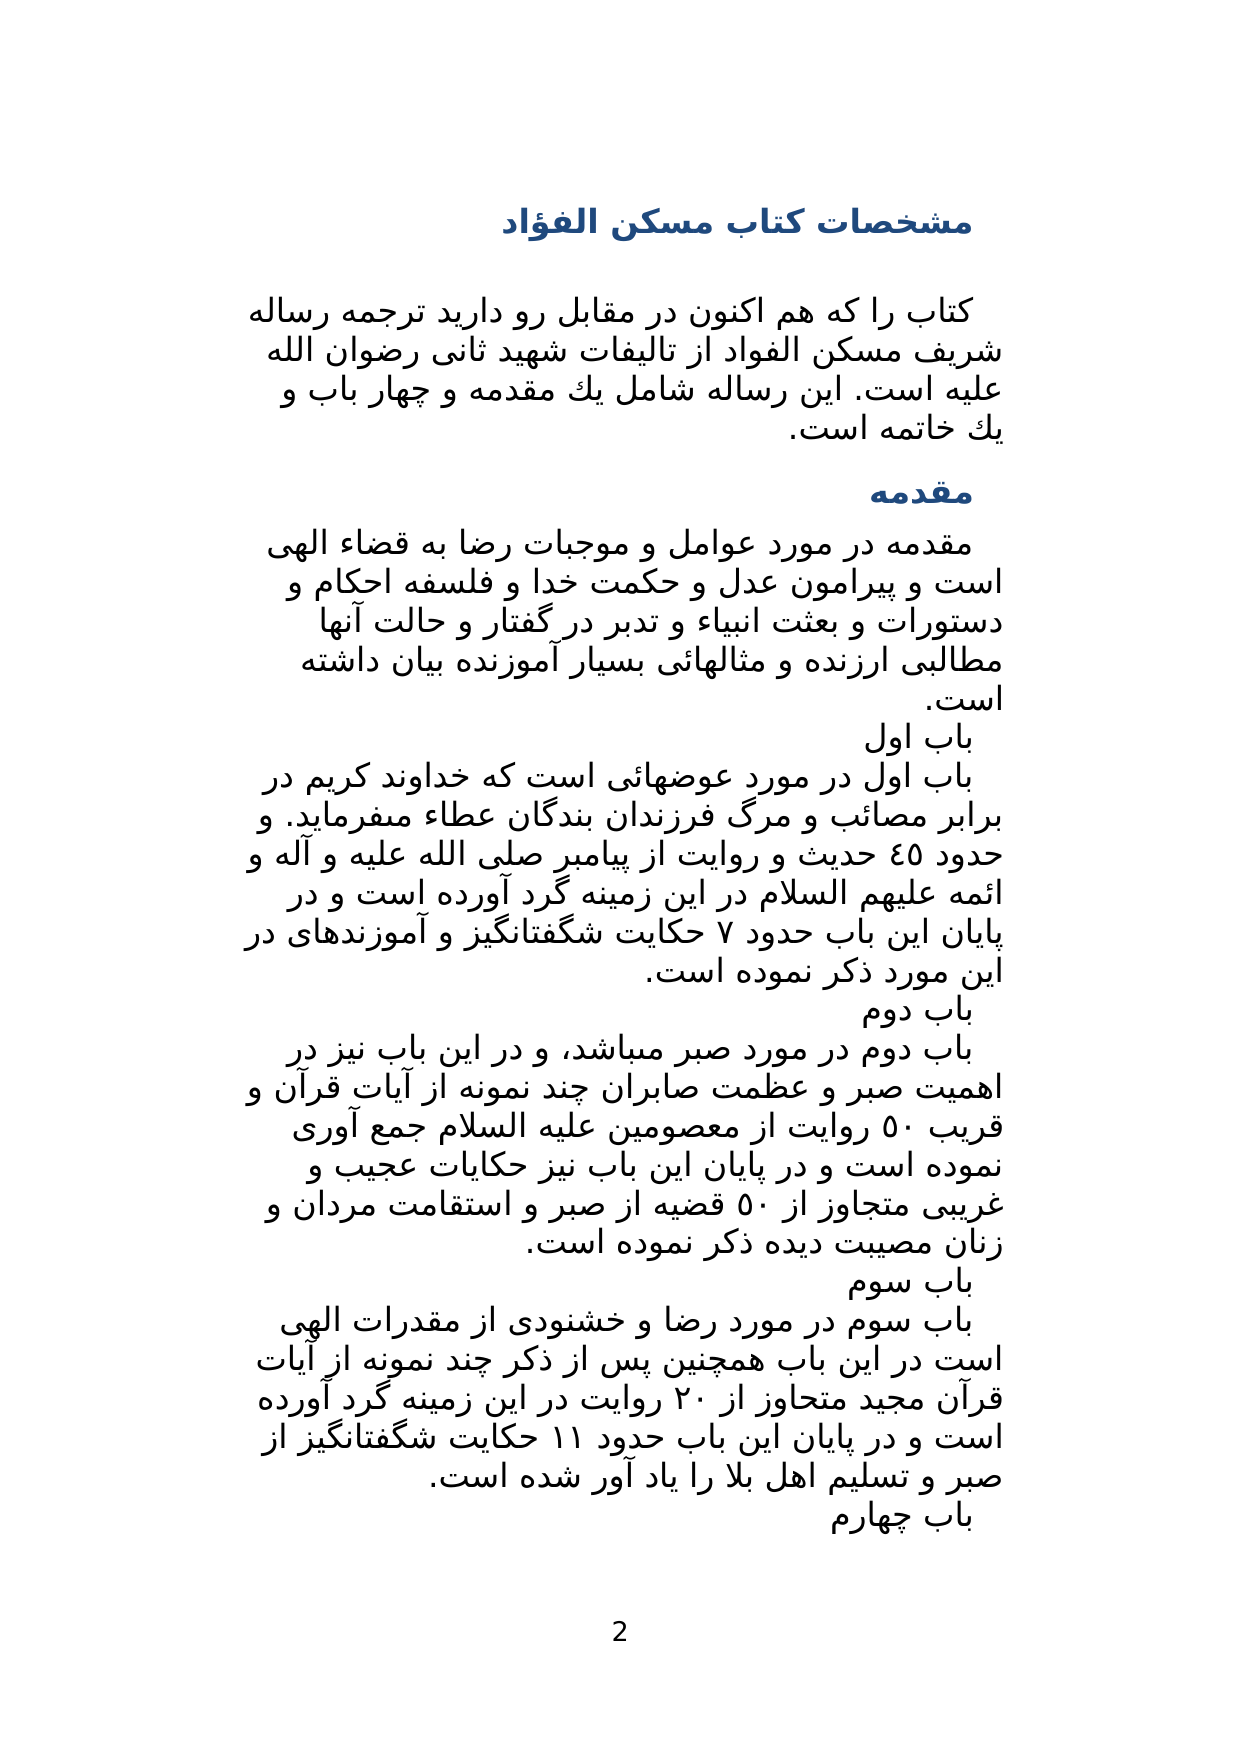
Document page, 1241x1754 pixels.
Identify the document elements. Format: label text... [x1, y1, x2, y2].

text مقدمه در مورد عوامل و موجبات رضا به قضاء الهى است و پيرامون عدل و حكمت خدا و فلسفه احكام و دستورات و بعثت انبياء و تدبر در گفتار و حالت آنها مطالبى ارزنده و مثالهائى بسيار آموزنده بيان داشته است. [236, 524, 1004, 718]
text باب دوم در مورد صبر مى‏باشد، و در اين باب نيز در اهميت صبر و عظمت صابران چند نمونه از آيات قرآن و قريب ٥٠ روايت از معصومين عليه السلام جمع آورى نموده است و در پايان اين باب نيز حكايات عجيب و غريبى متجاوز از ٥٠ قضيه از صبر و استقامت مردان و زنان مصيبت ديده ذكر نموده است. [236, 1029, 1004, 1262]
text كتاب را كه هم اكنون در مقابل رو داريد ترجمه رساله شريف مسكن الفواد از تاليفات شهيد ثانى رضوان الله عليه است. اين رساله شامل يك مقدمه و چهار باب و يك خاتمه است. [236, 292, 1004, 447]
text باب دوم [236, 990, 1004, 1029]
subtitle مشخصات كتاب مسكن الفؤاد [236, 202, 1004, 241]
text باب چهارم [236, 1495, 1004, 1534]
text باب سوم در مورد رضا و خشنودى از مقدرات الهى است در اين باب همچنين پس از ذكر چند نمونه از آيات قرآن مجيد متحاوز از ٢٠ روايت در اين زمينه گرد آورده است و در پايان اين باب حدود ١١ حكايت شگفت‏انگيز از صبر و تسليم اهل بلا را ياد آور شده است. [236, 1301, 1004, 1495]
text باب اول در مورد عوضهائى است كه خداوند كريم در برابر مصائب و مرگ فرزندان بندگان عطاء مى‏فرمايد. و حدود ٤٥ حديث و روايت از پيامبر صلى الله عليه و آله و ائمه عليهم السلام در اين زمينه گرد آورده است و در پايان اين باب حدود ٧ حكايت شگفت‏انگيز و آموزنده‏اى در اين مورد ذكر نموده است. [236, 757, 1004, 990]
text باب سوم [236, 1262, 1004, 1301]
subtitle مقدمه [236, 472, 1004, 511]
text باب اول [236, 718, 1004, 757]
